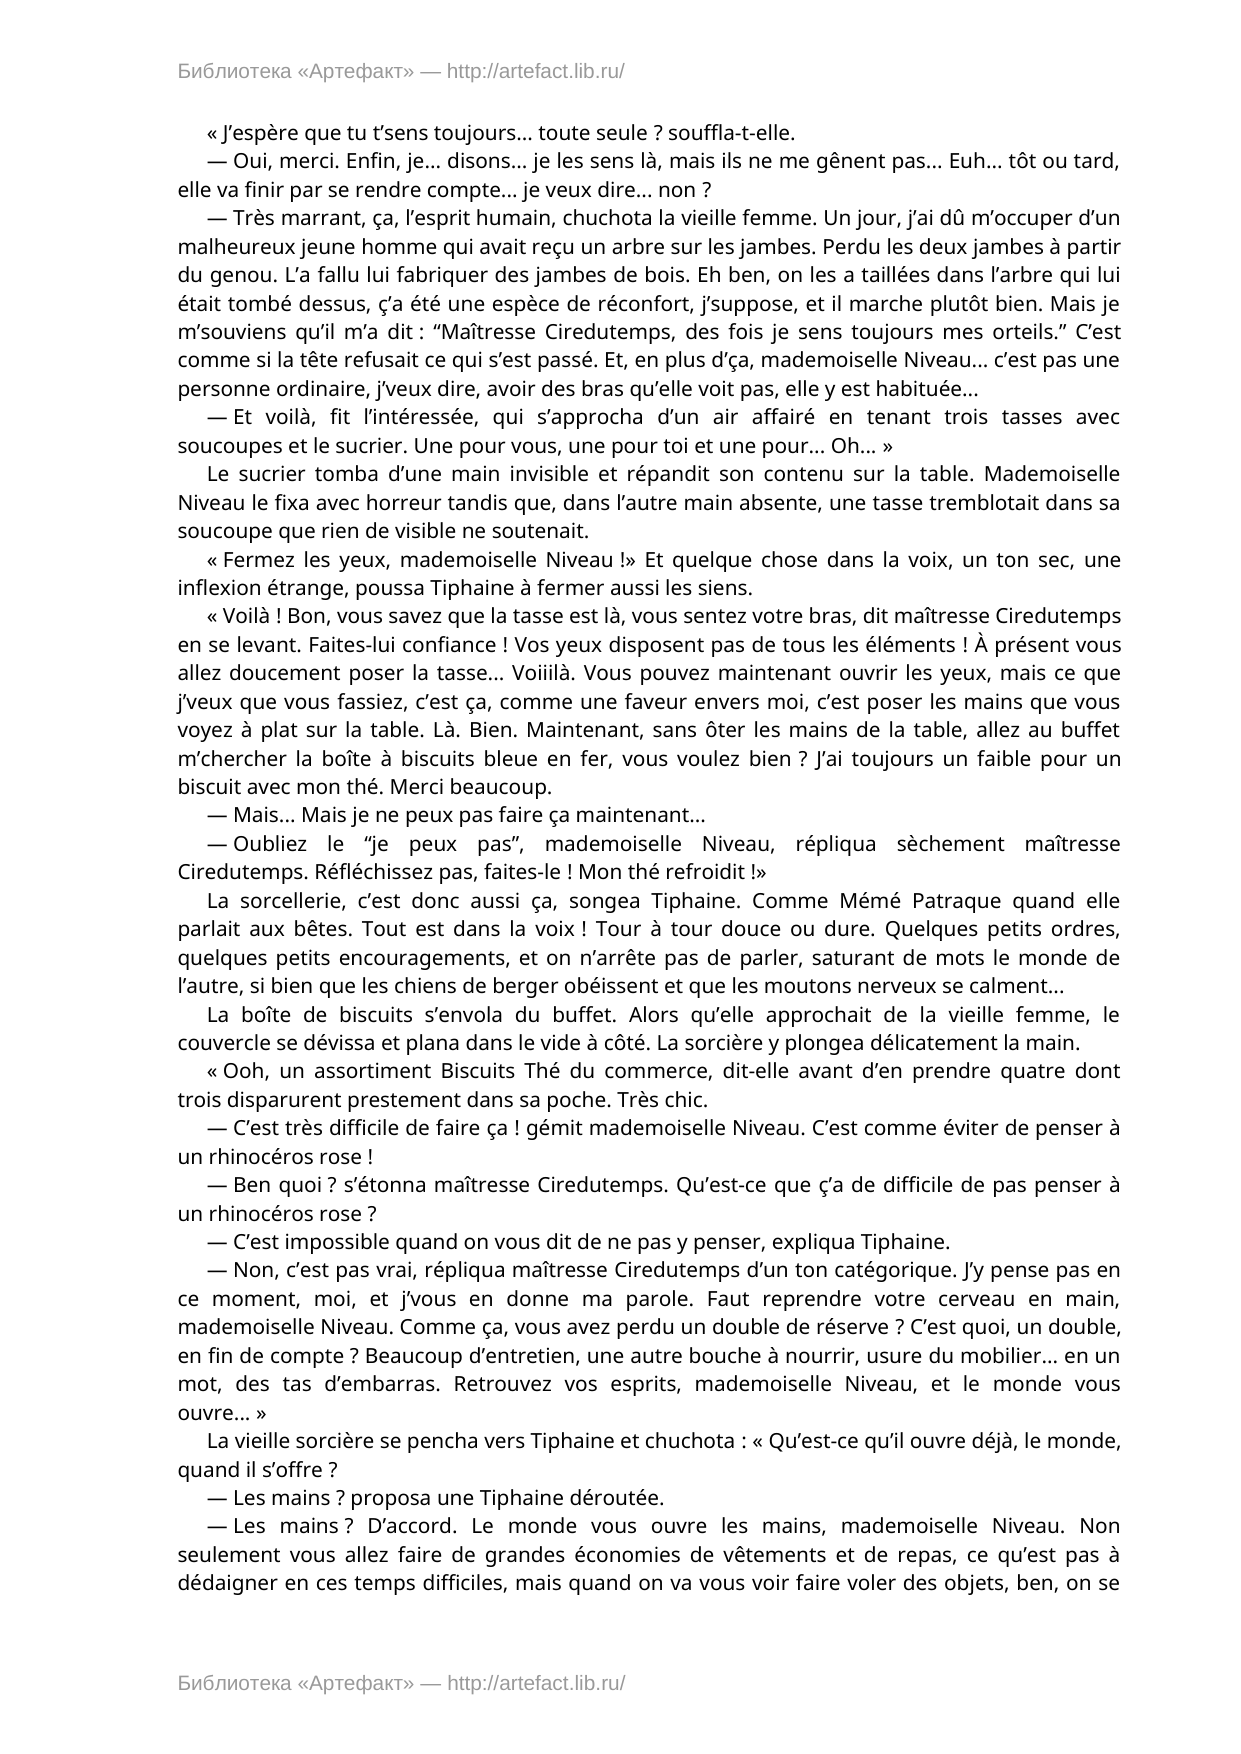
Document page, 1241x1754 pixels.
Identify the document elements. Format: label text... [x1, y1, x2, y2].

text — Oui, merci. Enfin, je... disons... je les sens là, mais ils ne me gênent pas... Euh... tôt ou tard, elle va finir par se rendre compte... je veux dire... non ? [177, 147, 1122, 203]
text — Et voilà, fit l’intéressée, qui s’approcha d’un air affairé en tenant trois tasses avec soucoupes et le sucrier. Une pour vous, une pour toi et une pour... Oh... » [177, 402, 1122, 459]
text « J’espère que tu t’sens toujours... toute seule ? souffla-t-elle. [177, 118, 1122, 147]
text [177, 1512, 1122, 1597]
text — Ben quoi ? s’étonna maîtresse Ciredutemps. Qu’est-ce que ç’a de difficile de pas penser à un rhinocéros rose ? [177, 1170, 1122, 1227]
text — Les mains ? proposa une Tiphaine déroutée. [177, 1483, 1122, 1512]
text Le sucrier tomba d’une main invisible et répandit son contenu sur la table. Mademoiselle Niveau le fixa avec horreur tandis que, dans l’autre main absente, une tasse tremblotait dans sa soucoupe que rien de visible ne soutenait. [177, 459, 1122, 545]
text — C’est impossible quand on vous dit de ne pas y penser, expliqua Tiphaine. [177, 1227, 1122, 1256]
text « Voilà ! Bon, vous savez que la tasse est là, vous sentez votre bras, dit maîtresse Ciredutemps en se levant. Faites-lui confiance ! Vos yeux disposent pas de tous les éléments ! À présent vous allez doucement poser la tasse... Voiiilà. Vous pouvez maintenant ouvrir les yeux, mais ce que j’veux que vous fassiez, c’est ça, comme une faveur envers moi, c’est poser les mains que vous voyez à plat sur la table. Là. Bien. Maintenant, sans ôter les mains de la table, allez au buffet m’chercher la boîte à biscuits bleue en fer, vous voulez bien ? J’ai toujours un faible pour un biscuit avec mon thé. Merci beaucoup. [177, 602, 1122, 801]
text — C’est très difficile de faire ça ! gémit mademoiselle Niveau. C’est comme éviter de penser à un rhinocéros rose ! [177, 1113, 1122, 1170]
text — Très marrant, ça, l’esprit humain, chuchota la vieille femme. Un jour, j’ai dû m’occuper d’un malheureux jeune homme qui avait reçu un arbre sur les jambes. Perdu les deux jambes à partir du genou. L’a fallu lui fabriquer des jambes de bois. Eh ben, on les a taillées dans l’arbre qui lui était tombé dessus, ç’a été une espèce de réconfort, j’suppose, et il marche plutôt bien. Mais je m’souviens qu’il m’a dit : “Maîtresse Ciredutemps, des fois je sens toujours mes orteils.” C’est comme si la tête refusait ce qui s’est passé. Et, en plus d’ça, mademoiselle Niveau... c’est pas une personne ordinaire, j’veux dire, avoir des bras qu’elle voit pas, elle y est habituée... [177, 203, 1122, 402]
text La sorcellerie, c’est donc aussi ça, songea Tiphaine. Comme Mémé Patraque quand elle parlait aux bêtes. Tout est dans la voix ! Tour à tour douce ou dure. Quelques petits ordres, quelques petits encouragements, et on n’arrête pas de parler, saturant de mots le monde de l’autre, si bien que les chiens de berger obéissent et que les moutons nerveux se calment... [177, 886, 1122, 1000]
text — Mais... Mais je ne peux pas faire ça maintenant... [177, 801, 1122, 829]
text — Oubliez le “je peux pas”, mademoiselle Niveau, répliqua sèchement maîtresse Ciredutemps. Réfléchissez pas, faites-le ! Mon thé refroidit !» [177, 829, 1122, 886]
text « Fermez les yeux, mademoiselle Niveau !» Et quelque chose dans la voix, un ton sec, une inflexion étrange, poussa Tiphaine à fermer aussi les siens. [177, 545, 1122, 602]
text « Ooh, un assortiment Biscuits Thé du commerce, dit-elle avant d’en prendre quatre dont trois disparurent prestement dans sa poche. Très chic. [177, 1057, 1122, 1113]
text La boîte de biscuits s’envola du buffet. Alors qu’elle approchait de la vieille femme, le couvercle se dévissa et plana dans le vide à côté. La sorcière y plongea délicatement la main. [177, 1000, 1122, 1057]
text La vieille sorcière se pencha vers Tiphaine et chuchota : « Qu’est-ce qu’il ouvre déjà, le monde, quand il s’offre ? [177, 1426, 1122, 1483]
text — Non, c’est pas vrai, répliqua maîtresse Ciredutemps d’un ton catégorique. J’y pense pas en ce moment, moi, et j’vous en donne ma parole. Faut reprendre votre cerveau en main, mademoiselle Niveau. Comme ça, vous avez perdu un double de réserve ? C’est quoi, un double, en fin de compte ? Beaucoup d’entretien, une autre bouche à nourrir, usure du mobilier... en un mot, des tas d’embarras. Retrouvez vos esprits, mademoiselle Niveau, et le monde vous ouvre... » [177, 1256, 1122, 1426]
